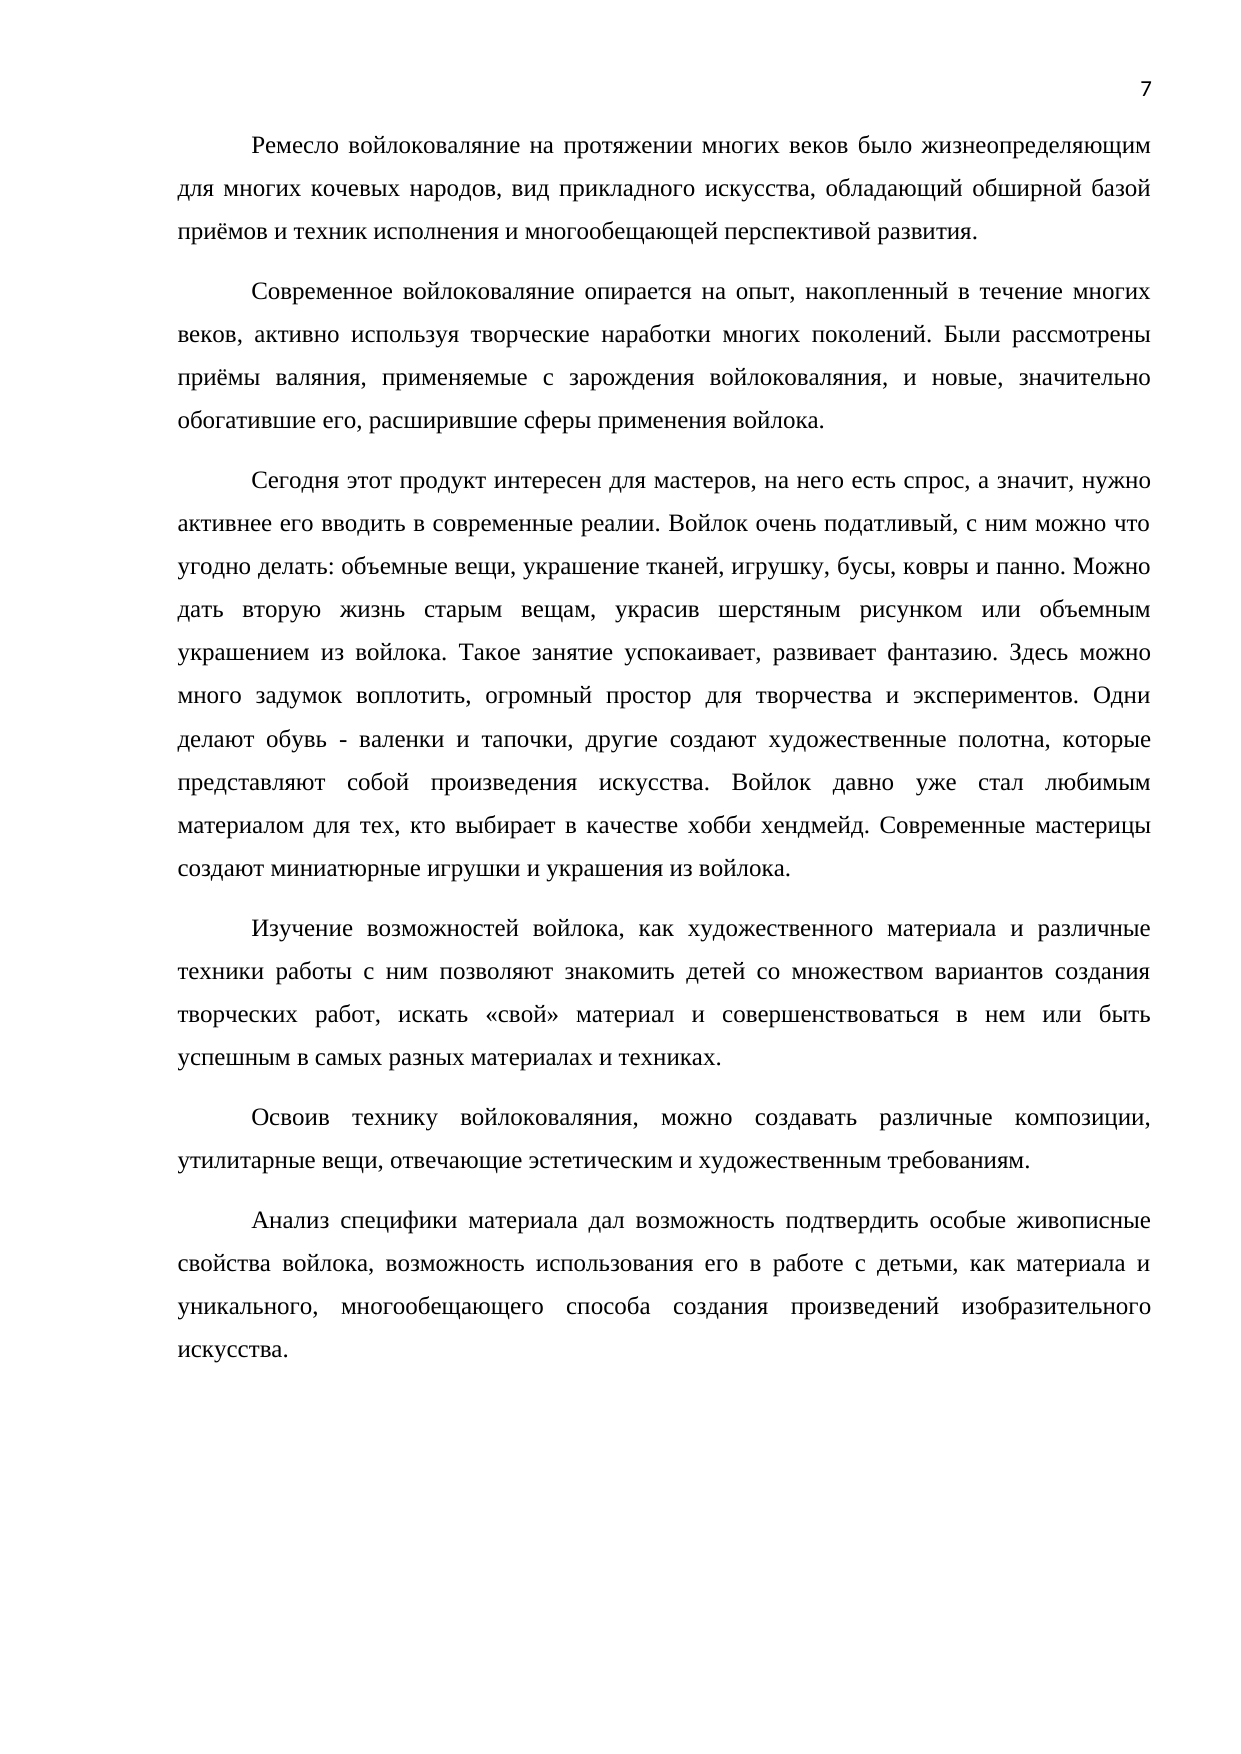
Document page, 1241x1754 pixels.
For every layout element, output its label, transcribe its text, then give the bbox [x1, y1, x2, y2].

text Анализ специфики материала дал возможность подтвердить особые живописные свойства войлока, возможность использования его в работе с детьми, как материала и уникального, многообещающего способа создания произведений изобразительного искусства. [177, 1205, 1152, 1363]
text Освоив технику войлоковаляния, можно создавать различные композиции, утилитарные вещи, отвечающие эстетическим и художественным требованиям. [177, 1102, 1152, 1174]
text Ремесло войлоковаляние на протяжении многих веков было жизнеопределяющим для многих кочевых народов, вид прикладного искусства, обладающий обширной базой приёмов и техник исполнения и многообещающей перспективой развития. [177, 130, 1152, 245]
text Современное войлоковаляние опирается на опыт, накопленный в течение многих веков, активно используя творческие наработки многих поколений. Были рассмотрены приёмы валяния, применяемые с зарождения войлоковаляния, и новые, значительно обогатившие его, расширившие сферы применения войлока. [177, 276, 1152, 434]
text Сегодня этот продукт интересен для мастеров, на него есть спрос, а значит, нужно активнее его вводить в современные реалии. Войлок очень податливый, с ним можно что угодно делать: объемные вещи, украшение тканей, игрушку, бусы, ковры и панно. Можно дать вторую жизнь старым вещам, украсив шерстяным рисунком или объемным украшением из войлока. Такое занятие успокаивает, развивает фантазию. Здесь можно много задумок воплотить, огромный простор для творчества и экспериментов. Одни делают обувь - валенки и тапочки, другие создают художественные полотна, которые представляют собой произведения искусства. Войлок давно уже стал любимым материалом для тех, кто выбирает в качестве хобби хендмейд. Современные мастерицы создают миниатюрные игрушки и украшения из войлока. [177, 465, 1152, 882]
text Изучение возможностей войлока, как художественного материала и различные техники работы с ним позволяют знакомить детей со множеством вариантов создания творческих работ, искать «свой» материал и совершенствоваться в нем или быть успешным в самых разных материалах и техниках. [177, 913, 1152, 1071]
